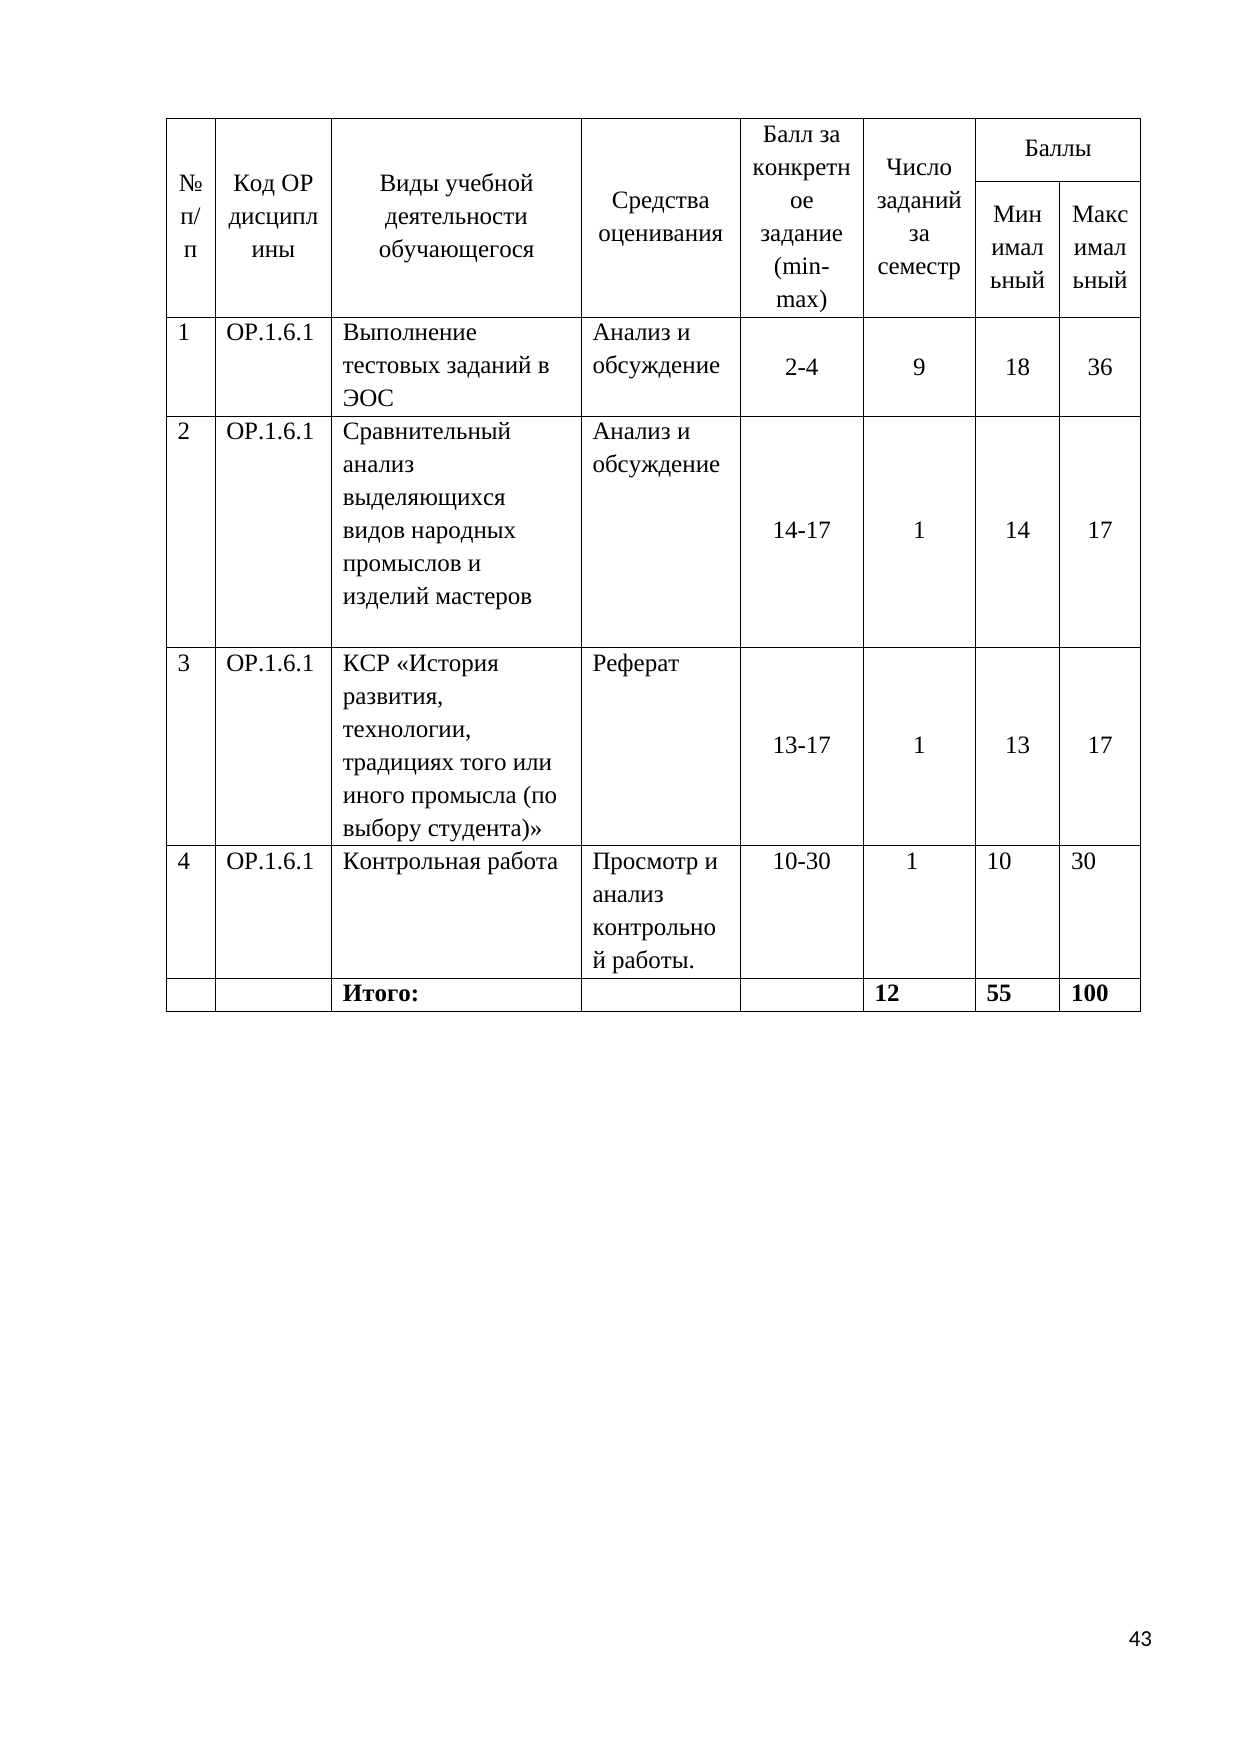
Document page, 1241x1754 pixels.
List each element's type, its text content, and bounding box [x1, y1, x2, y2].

table_cell 30 [1060, 846, 1140, 978]
table_cell [741, 979, 863, 1011]
table_cell Максимальный [1060, 182, 1140, 316]
table_cell 4 [167, 846, 215, 978]
table_cell КСР «История развития, технологии, традициях того или иного промысла (по выбору студента)» [332, 648, 581, 845]
table_cell 1 [864, 846, 975, 978]
table_header Код ОР дисциплины [216, 119, 331, 316]
table_cell 1 [167, 318, 215, 416]
table_cell Минимальный [976, 182, 1059, 316]
table_cell Реферат [582, 648, 740, 845]
table_cell 18 [976, 318, 1059, 416]
table_cell 1 [864, 417, 975, 647]
table_cell 14-17 [741, 417, 863, 647]
table_cell Сравнительный анализ выделяющихся видов народных промыслов и изделий мастеров [332, 417, 581, 647]
table_cell 13-17 [741, 648, 863, 845]
table_cell 1 [864, 648, 975, 845]
table_header Баллы [976, 119, 1140, 181]
table_cell ОР.1.6.1 [216, 417, 331, 647]
table_cell ОР.1.6.1 [216, 648, 331, 845]
table_cell ОР.1.6.1 [216, 318, 331, 416]
table_cell Анализ и обсуждение [582, 318, 740, 416]
table_cell ОР.1.6.1 [216, 846, 331, 978]
table_cell 14 [976, 417, 1059, 647]
table_cell Итого: [332, 979, 581, 1011]
table_cell Контрольная работа [332, 846, 581, 978]
table_header № п/п [167, 119, 215, 316]
table_cell 17 [1060, 648, 1140, 845]
table_cell 100 [1060, 979, 1140, 1011]
table_cell [216, 979, 331, 1011]
table_cell 55 [976, 979, 1059, 1011]
table_cell Выполнение тестовых заданий в ЭОС [332, 318, 581, 416]
table_cell 9 [864, 318, 975, 416]
table_cell 10 [976, 846, 1059, 978]
table_cell Анализ и обсуждение [582, 417, 740, 647]
table_header Балл за конкретное задание (min-max) [741, 119, 863, 316]
table_cell 3 [167, 648, 215, 845]
table_cell 2-4 [741, 318, 863, 416]
table_header Число заданий за семестр [864, 119, 975, 316]
table_cell 17 [1060, 417, 1140, 647]
table_cell [167, 979, 215, 1011]
table_header Средства оценивания [582, 119, 740, 316]
table_cell 10-30 [741, 846, 863, 978]
table_cell Просмотр и анализ контрольной работы. [582, 846, 740, 978]
table_cell 2 [167, 417, 215, 647]
table_header Виды учебной деятельности обучающегося [332, 119, 581, 316]
table_cell 12 [864, 979, 975, 1011]
table_cell 13 [976, 648, 1059, 845]
table_cell [582, 979, 740, 1011]
table_cell 36 [1060, 318, 1140, 416]
